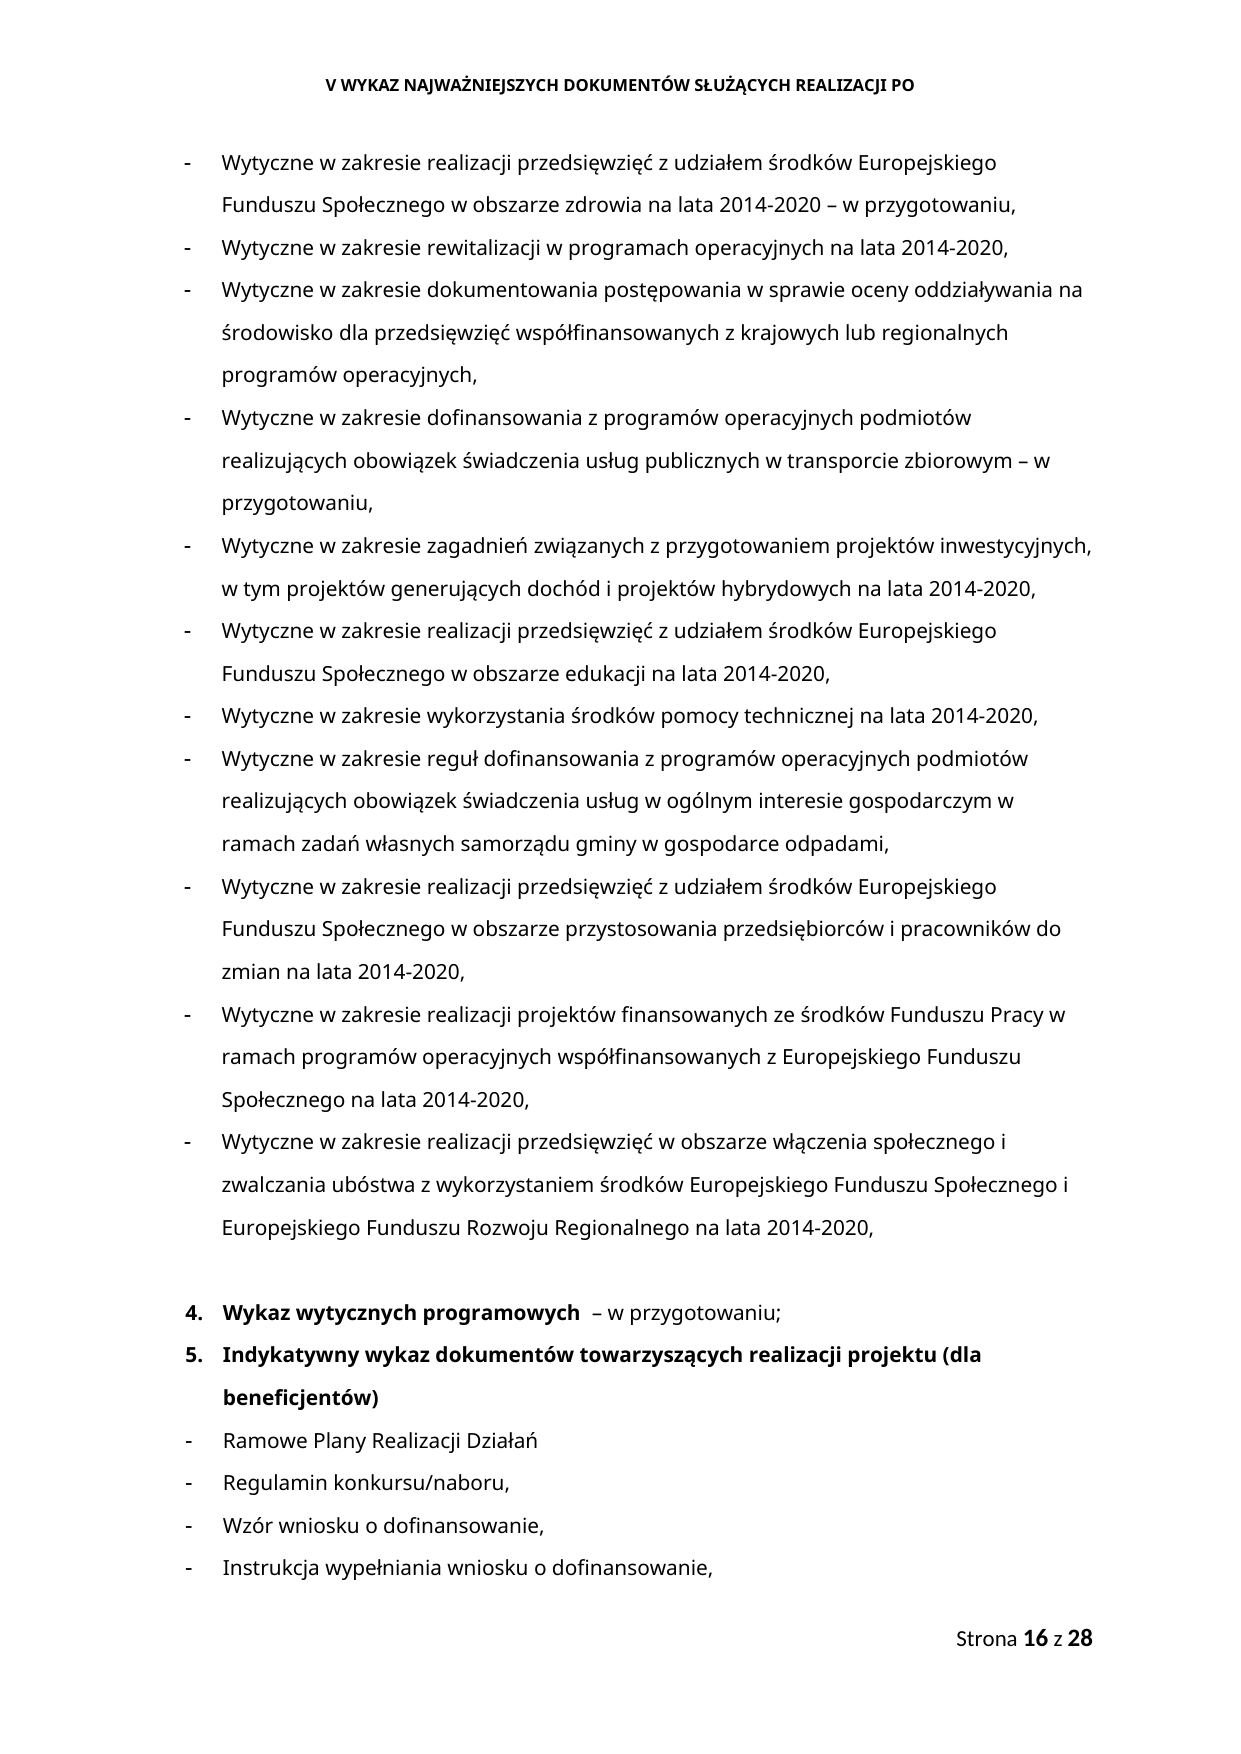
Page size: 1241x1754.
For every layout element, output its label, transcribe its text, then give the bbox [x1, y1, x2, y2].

list Wytyczne w zakresie realizacji projektów finansowanych ze środków Funduszu Pracy w ramach programów operacyjnych współfinansowanych z Europejskiego Funduszu Społecznego na lata 2014-2020, [184, 1000, 1093, 1113]
list Wytyczne w zakresie rewitalizacji w programach operacyjnych na lata 2014-2020, [184, 233, 1093, 261]
list Wytyczne w zakresie zagadnień związanych z przygotowaniem projektów inwestycyjnych, w tym projektów generujących dochód i projektów hybrydowych na lata 2014-2020, [184, 531, 1093, 602]
list Wzór wniosku o dofinansowanie, [185, 1511, 1093, 1539]
list Wytyczne w zakresie realizacji przedsięwzięć w obszarze włączenia społecznego i zwalczania ubóstwa z wykorzystaniem środków Europejskiego Funduszu Społecznego i Europejskiego Funduszu Rozwoju Regionalnego na lata 2014-2020, [184, 1127, 1093, 1241]
list Ramowe Plany Realizacji Działań [185, 1426, 1093, 1454]
list Indykatywny wykaz dokumentów towarzyszących realizacji projektu (dla beneficjentów) [185, 1341, 1093, 1412]
list Regulamin konkursu/naboru, [185, 1468, 1093, 1497]
list Instrukcja wypełniania wniosku o dofinansowanie, [185, 1553, 1093, 1582]
list Wytyczne w zakresie reguł dofinansowania z programów operacyjnych podmiotów realizujących obowiązek świadczenia usług w ogólnym interesie gospodarczym w ramach zadań własnych samorządu gminy w gospodarce odpadami, [184, 744, 1093, 858]
list Wytyczne w zakresie dokumentowania postępowania w sprawie oceny oddziaływania na środowisko dla przedsięwzięć współfinansowanych z krajowych lub regionalnych programów operacyjnych, [184, 275, 1093, 389]
list Wytyczne w zakresie realizacji przedsięwzięć z udziałem środków Europejskiego Funduszu Społecznego w obszarze edukacji na lata 2014-2020, [184, 616, 1093, 687]
list Wykaz wytycznych programowych – w przygotowaniu; [185, 1298, 1093, 1326]
list Wytyczne w zakresie realizacji przedsięwzięć z udziałem środków Europejskiego Funduszu Społecznego w obszarze przystosowania przedsiębiorców i pracowników do zmian na lata 2014-2020, [184, 872, 1093, 986]
list Wytyczne w zakresie wykorzystania środków pomocy technicznej na lata 2014-2020, [184, 701, 1093, 730]
list Wytyczne w zakresie realizacji przedsięwzięć z udziałem środków Europejskiego Funduszu Społecznego w obszarze zdrowia na lata 2014-2020 – w przygotowaniu, [184, 148, 1093, 219]
list Wytyczne w zakresie dofinansowania z programów operacyjnych podmiotów realizujących obowiązek świadczenia usług publicznych w transporcie zbiorowym – w przygotowaniu, [184, 403, 1093, 517]
